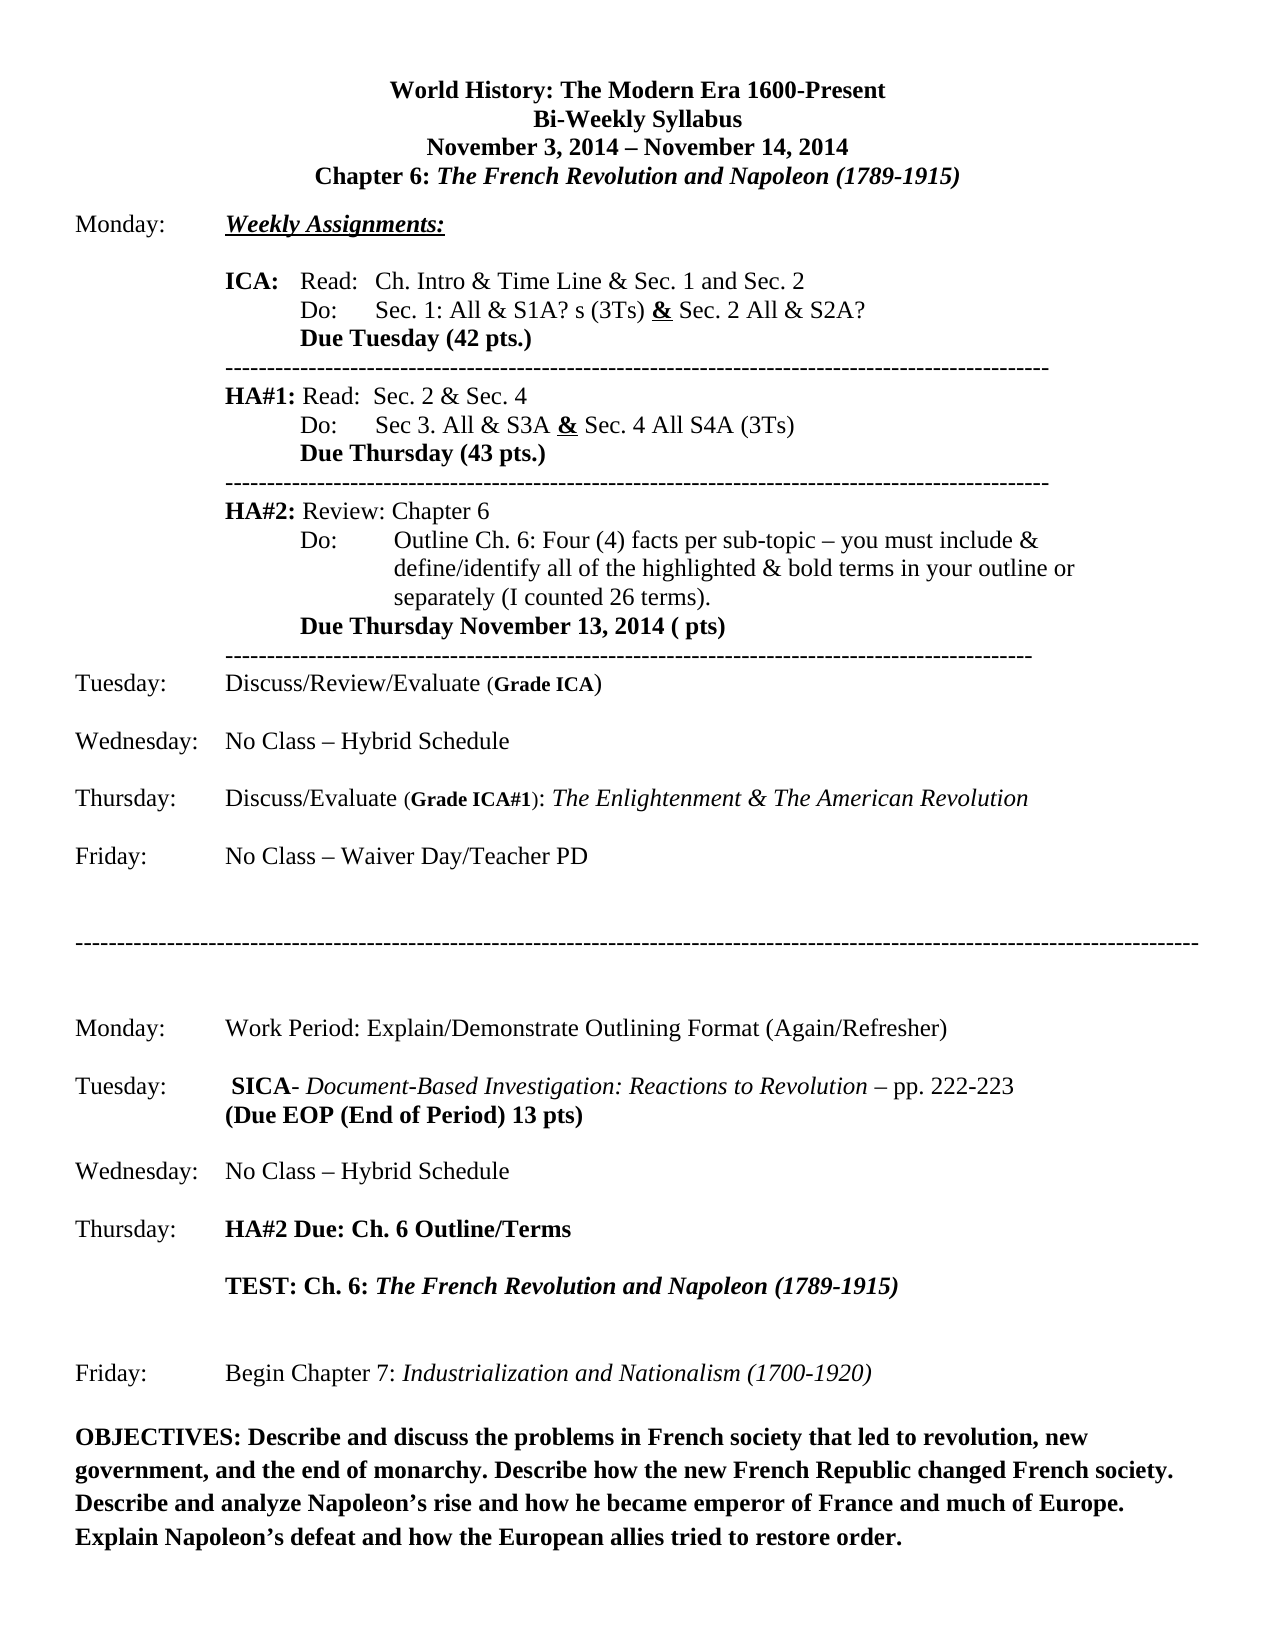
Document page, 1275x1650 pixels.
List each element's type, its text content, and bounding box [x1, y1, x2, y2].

text Due Tuesday (42 pts.) [75, 323, 1200, 352]
text Do: Sec 3. All & S3A & Sec. 4 All S4A (3Ts) [75, 410, 1200, 438]
text TEST: Ch. 6: The French Revolution and Napoleon (1789-1915) [75, 1271, 1200, 1300]
text Wednesday: No Class – Hybrid Schedule [75, 1156, 1200, 1185]
text Friday: No Class – Waiver Day/Teacher PD [75, 841, 1200, 870]
text Do: Sec. 1: All & S1A? s (3Ts) & Sec. 2 All & S2A? [225, 295, 1200, 323]
text --------------------------------------------------------------------------------------------------- [75, 352, 1200, 381]
text November 3, 2014 – November 14, 2014 [75, 132, 1200, 161]
text HA#2: Review: Chapter 6 [75, 496, 1200, 525]
text Monday: Work Period: Explain/Demonstrate Outlining Format (Again/Refresher) [75, 1013, 1200, 1042]
text HA#1: Read: Sec. 2 & Sec. 4 [75, 381, 1200, 410]
text Wednesday: No Class – Hybrid Schedule [75, 726, 1200, 755]
text Friday: Begin Chapter 7: Industrialization and Nationalism (1700-1920) [75, 1358, 1200, 1386]
text separately (I counted 26 terms). [375, 582, 1200, 611]
text Due Thursday November 13, 2014 ( pts) [75, 611, 1200, 640]
text Do: Outline Ch. 6: Four (4) facts per sub-topic – you must include & [75, 525, 1200, 553]
text define/identify all of the highlighted & bold terms in your outline or [375, 553, 1200, 582]
text Monday: Weekly Assignments: [75, 209, 1200, 238]
text World History: The Modern Era 1600-Present [75, 75, 1200, 104]
text Thursday: Discuss/Evaluate (Grade ICA#1): The Enlightenment & The American Revolution [75, 783, 1200, 812]
text Tuesday: Discuss/Review/Evaluate (Grade ICA) [75, 668, 1200, 697]
text ------------------------------------------------------------------------------------------------- [75, 640, 1200, 668]
text --------------------------------------------------------------------------------------------------------------------------------------- [75, 927, 1200, 956]
text ICA: Read: Ch. Intro & Time Line & Sec. 1 and Sec. 2 [150, 266, 1200, 295]
text Bi-Weekly Syllabus [75, 104, 1200, 132]
text Tuesday: SICA- Document-Based Investigation: Reactions to Revolution – pp. 222-223 [75, 1071, 1200, 1100]
text (Due EOP (End of Period) 13 pts) [75, 1100, 1200, 1128]
text --------------------------------------------------------------------------------------------------- [75, 467, 1200, 496]
text Thursday: HA#2 Due: Ch. 6 Outline/Terms [75, 1214, 1200, 1243]
text Chapter 6: The French Revolution and Napoleon (1789-1915) [75, 161, 1200, 190]
text Due Thursday (43 pts.) [75, 438, 1200, 467]
